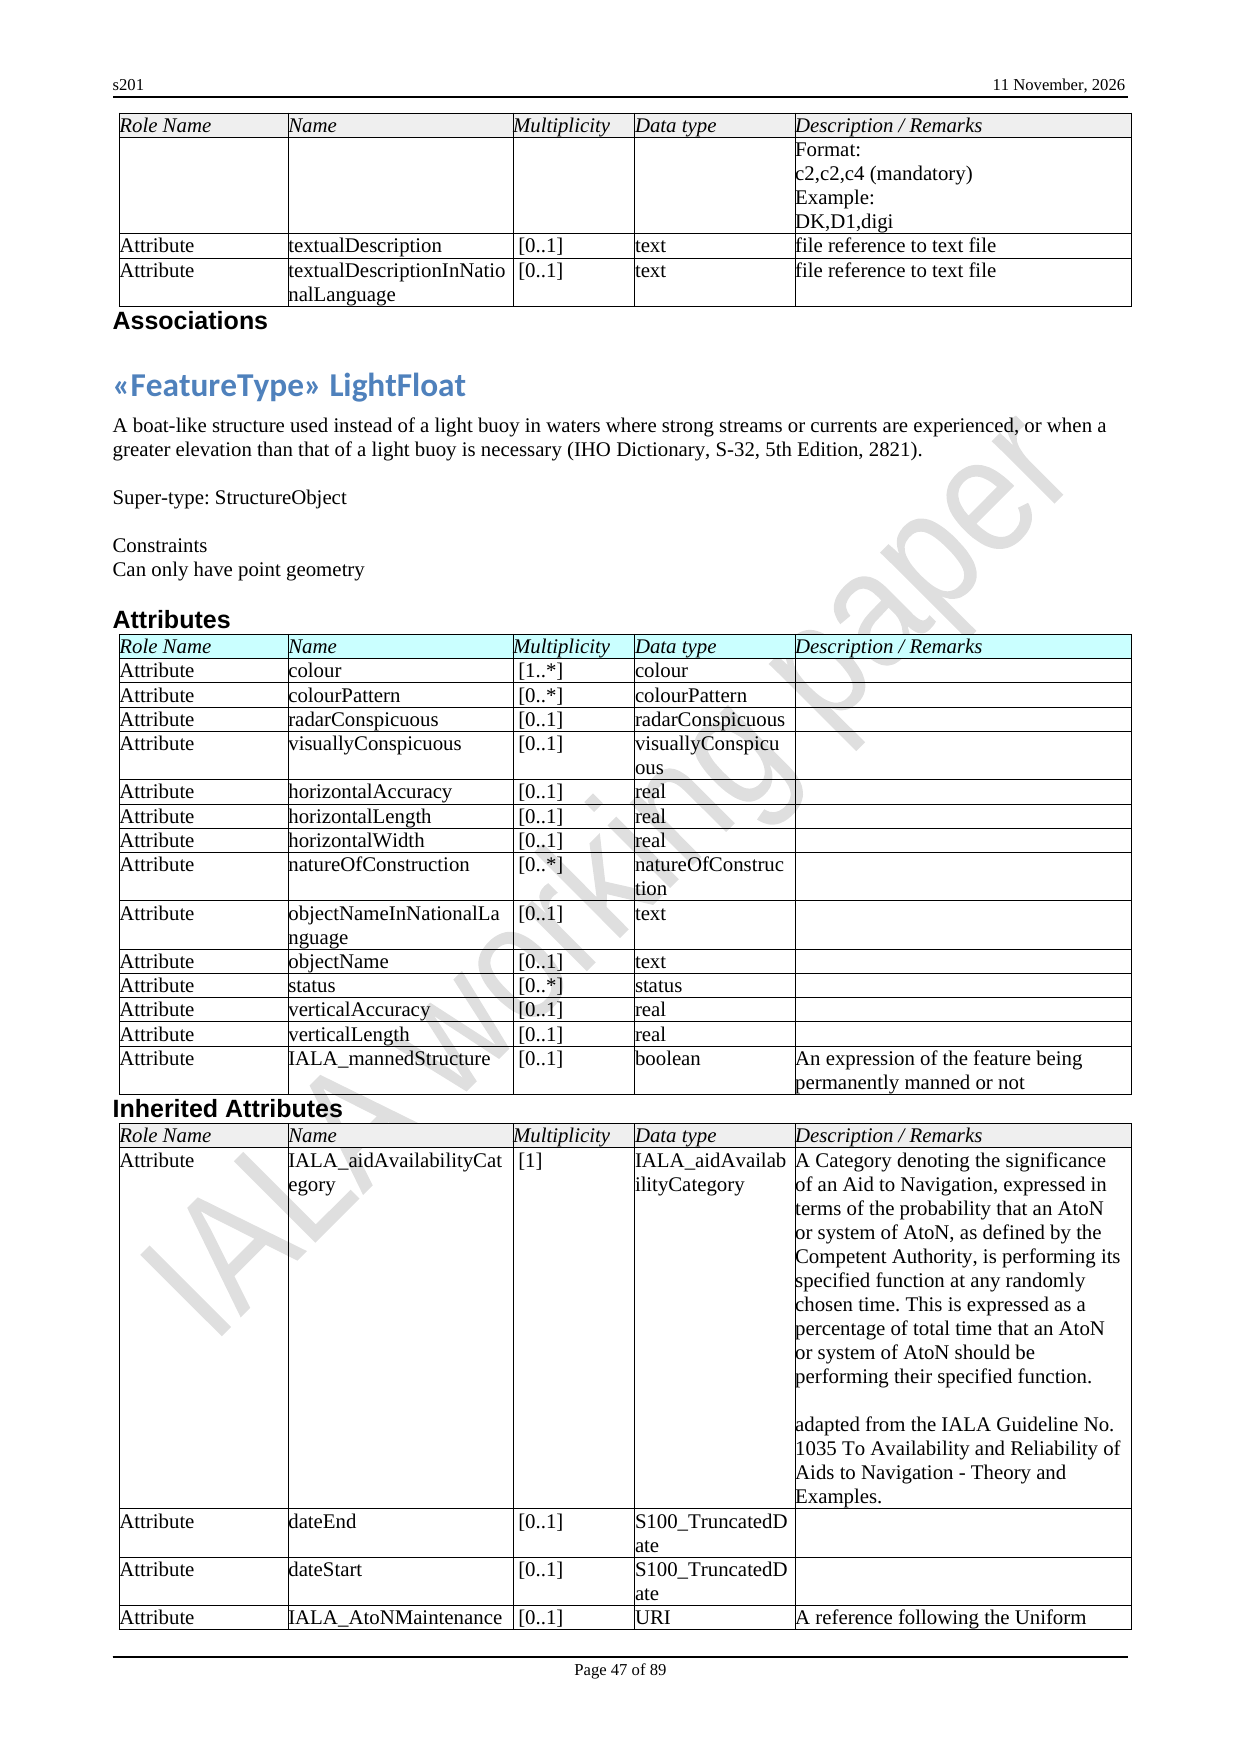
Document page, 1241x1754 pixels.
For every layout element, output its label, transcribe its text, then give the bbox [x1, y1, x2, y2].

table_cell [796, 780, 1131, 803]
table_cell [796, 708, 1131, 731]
text Attributes [112, 605, 1128, 634]
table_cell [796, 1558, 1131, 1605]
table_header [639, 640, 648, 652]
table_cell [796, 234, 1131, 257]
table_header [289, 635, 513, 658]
text Can only have point geometry [112, 557, 1128, 581]
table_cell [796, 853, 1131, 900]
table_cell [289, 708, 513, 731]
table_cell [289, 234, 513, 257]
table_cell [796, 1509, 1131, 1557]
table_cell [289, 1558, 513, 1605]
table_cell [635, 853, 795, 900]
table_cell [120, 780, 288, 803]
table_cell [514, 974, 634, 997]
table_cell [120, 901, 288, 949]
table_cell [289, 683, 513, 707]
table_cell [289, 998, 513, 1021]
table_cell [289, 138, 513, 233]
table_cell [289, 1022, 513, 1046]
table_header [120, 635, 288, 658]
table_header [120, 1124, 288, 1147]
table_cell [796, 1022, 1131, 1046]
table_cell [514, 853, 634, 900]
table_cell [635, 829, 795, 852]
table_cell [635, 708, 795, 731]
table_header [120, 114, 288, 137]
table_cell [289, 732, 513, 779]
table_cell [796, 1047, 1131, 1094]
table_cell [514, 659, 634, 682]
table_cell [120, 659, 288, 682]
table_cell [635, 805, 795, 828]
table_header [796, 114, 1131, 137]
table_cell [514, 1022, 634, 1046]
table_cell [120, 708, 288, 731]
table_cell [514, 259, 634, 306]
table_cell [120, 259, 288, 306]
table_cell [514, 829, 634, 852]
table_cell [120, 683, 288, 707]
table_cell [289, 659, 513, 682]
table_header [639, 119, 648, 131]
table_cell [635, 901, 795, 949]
text A boat-like structure used instead of a light buoy in waters where strong streams or currents are experienced, or when a greater elevation than that of a light buoy is necessary (IHO Dictionary, S-32, 5th Edition, 2821). [112, 413, 1128, 461]
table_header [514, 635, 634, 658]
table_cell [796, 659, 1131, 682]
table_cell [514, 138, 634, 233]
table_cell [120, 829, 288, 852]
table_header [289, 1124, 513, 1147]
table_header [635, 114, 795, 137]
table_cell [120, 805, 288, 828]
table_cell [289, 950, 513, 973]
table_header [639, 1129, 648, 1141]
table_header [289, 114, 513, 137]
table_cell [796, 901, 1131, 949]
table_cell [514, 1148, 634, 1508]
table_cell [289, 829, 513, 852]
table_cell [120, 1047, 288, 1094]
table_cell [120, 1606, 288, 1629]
text Constraints [112, 533, 1128, 557]
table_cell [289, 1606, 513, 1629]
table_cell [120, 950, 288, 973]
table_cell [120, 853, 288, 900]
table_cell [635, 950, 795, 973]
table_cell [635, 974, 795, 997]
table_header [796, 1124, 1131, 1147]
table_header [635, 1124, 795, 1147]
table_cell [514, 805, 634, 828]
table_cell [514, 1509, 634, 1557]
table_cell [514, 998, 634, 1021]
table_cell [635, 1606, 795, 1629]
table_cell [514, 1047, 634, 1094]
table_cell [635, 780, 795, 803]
text Inherited Attributes [112, 1094, 1128, 1123]
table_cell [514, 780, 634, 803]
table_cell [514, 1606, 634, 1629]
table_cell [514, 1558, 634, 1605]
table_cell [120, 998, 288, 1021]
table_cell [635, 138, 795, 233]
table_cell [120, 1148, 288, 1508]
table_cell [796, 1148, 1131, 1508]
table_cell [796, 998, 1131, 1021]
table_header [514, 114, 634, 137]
subtitle «FeatureType» LightFloat [112, 363, 1128, 404]
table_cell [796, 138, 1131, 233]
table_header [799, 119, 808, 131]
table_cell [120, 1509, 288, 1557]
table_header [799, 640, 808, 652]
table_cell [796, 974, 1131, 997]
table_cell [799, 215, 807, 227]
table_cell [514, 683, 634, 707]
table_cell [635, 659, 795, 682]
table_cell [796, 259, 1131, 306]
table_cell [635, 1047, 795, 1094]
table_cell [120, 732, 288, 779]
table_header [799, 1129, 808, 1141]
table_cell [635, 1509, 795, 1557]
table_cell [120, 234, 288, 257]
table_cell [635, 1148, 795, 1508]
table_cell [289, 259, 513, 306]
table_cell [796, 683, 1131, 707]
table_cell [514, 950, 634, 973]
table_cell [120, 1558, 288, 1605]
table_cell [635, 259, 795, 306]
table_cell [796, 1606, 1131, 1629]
text Super-type: StructureObject [112, 485, 1128, 509]
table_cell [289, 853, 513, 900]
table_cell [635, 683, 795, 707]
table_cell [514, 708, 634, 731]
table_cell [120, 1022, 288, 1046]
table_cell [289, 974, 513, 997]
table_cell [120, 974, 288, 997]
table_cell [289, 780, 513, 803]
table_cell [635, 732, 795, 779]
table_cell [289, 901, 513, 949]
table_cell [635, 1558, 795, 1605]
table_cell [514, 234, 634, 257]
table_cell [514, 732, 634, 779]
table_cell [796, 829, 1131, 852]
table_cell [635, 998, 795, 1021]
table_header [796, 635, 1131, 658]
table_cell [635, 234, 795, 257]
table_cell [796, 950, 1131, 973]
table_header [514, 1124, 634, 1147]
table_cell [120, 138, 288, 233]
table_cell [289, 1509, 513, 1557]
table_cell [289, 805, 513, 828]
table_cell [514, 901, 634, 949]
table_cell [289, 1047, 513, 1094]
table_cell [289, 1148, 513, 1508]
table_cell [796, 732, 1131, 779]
text Associations [112, 306, 1128, 335]
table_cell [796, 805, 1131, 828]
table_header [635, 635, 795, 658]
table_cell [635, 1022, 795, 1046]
